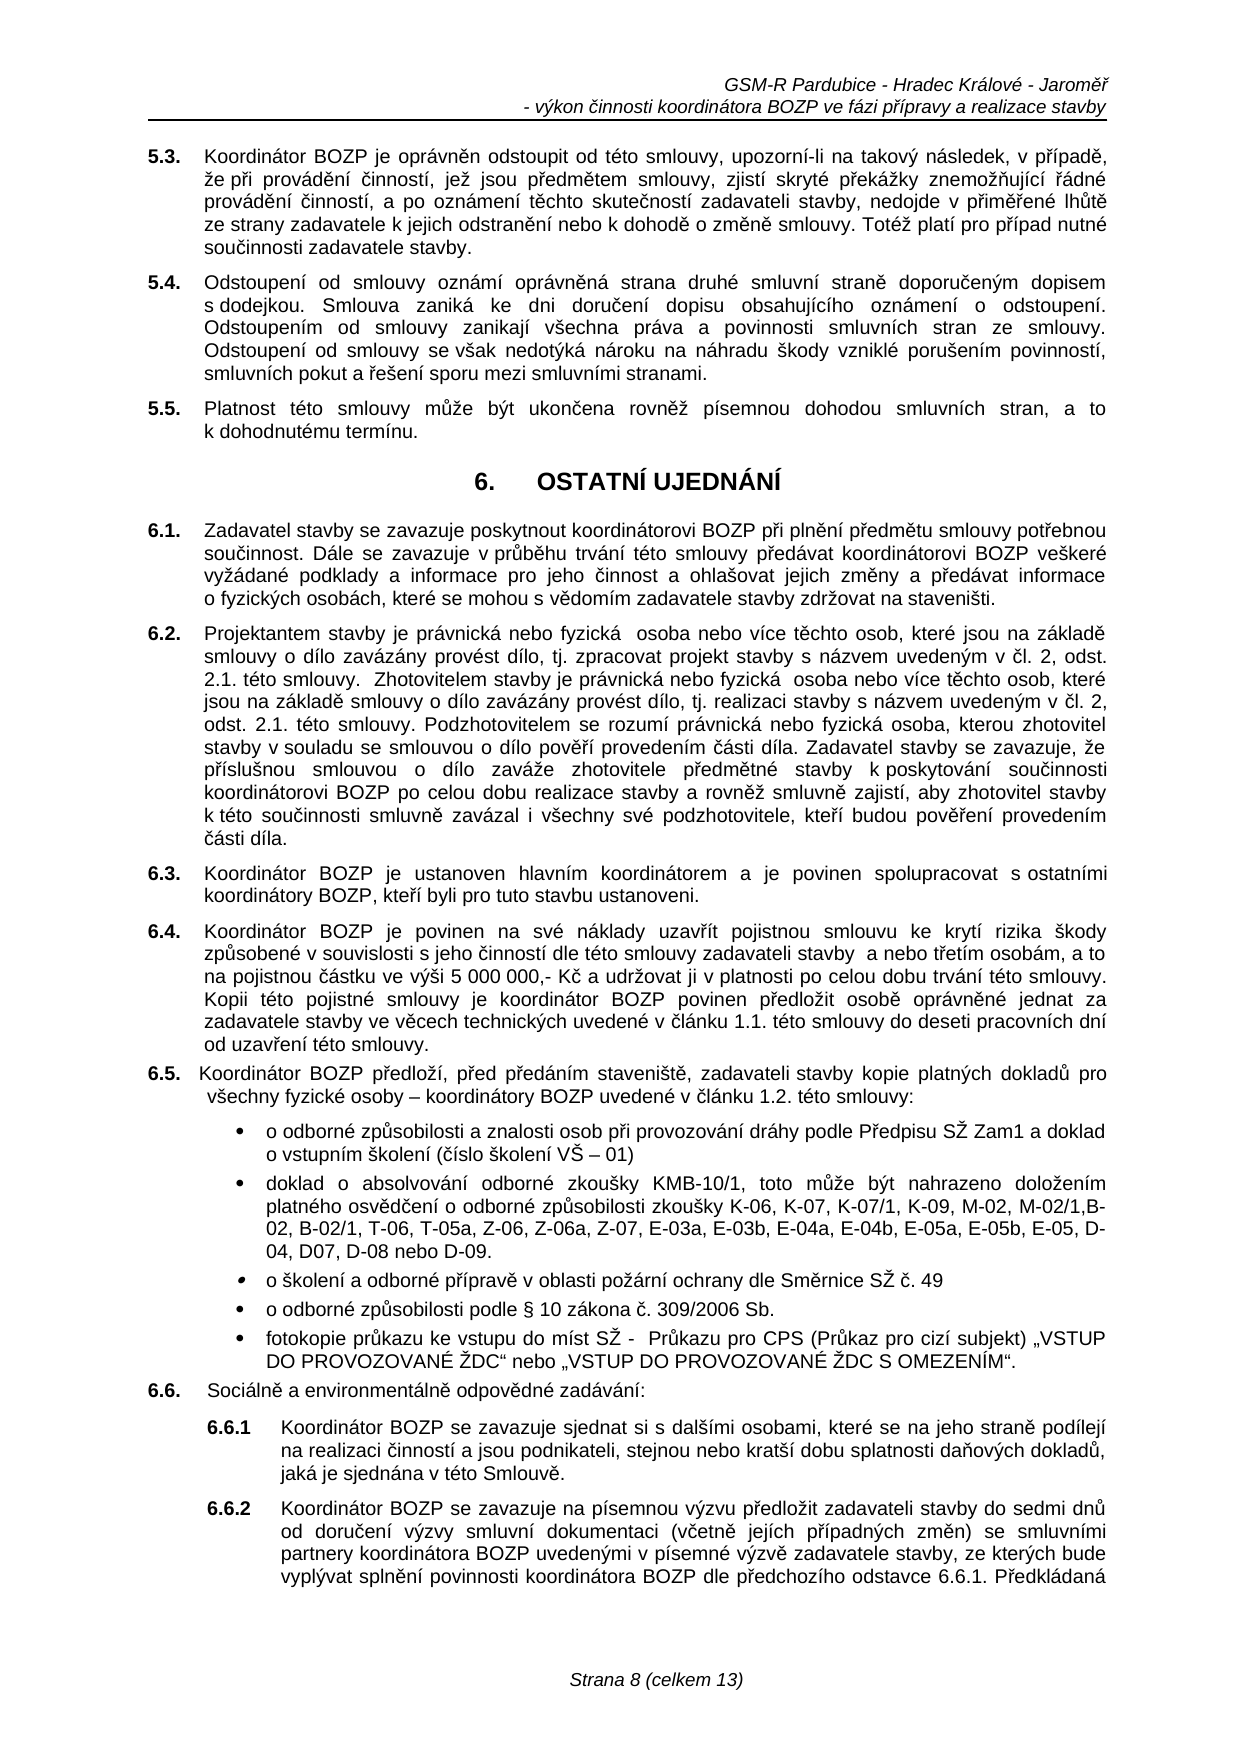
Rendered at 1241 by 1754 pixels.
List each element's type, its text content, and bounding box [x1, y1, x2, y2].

list doklad o absolvování odborné zkoušky KMB-10/1, toto může být nahrazeno doložením platného osvědčení o odborné způsobilosti zkoušky K-06, K-07, K-07/1, K-09, M-02, M-02/1,B-02, B-02/1, T-06, T-05a, Z-06, Z-06a, Z-07, E-03a, E-03b, E-04a, E-04b, E-05a, E-05b, E-05, D-04, D07, D-08 nebo D-09. [236, 1172, 1107, 1263]
list fotokopie průkazu ke vstupu do míst SŽ - Průkazu pro CPS (Průkaz pro cizí subjekt) „VSTUP DO PROVOZOVANÉ ŽDC“ nebo „VSTUP DO PROVOZOVANÉ ŽDC S OMEZENÍM“. [236, 1327, 1107, 1372]
text 5.5. Platnost této smlouvy může být ukončena rovněž písemnou dohodou smluvních stran, a to k dohodnutému termínu. [148, 397, 1107, 442]
text 5.4. Odstoupení od smlouvy oznámí oprávněná strana druhé smluvní straně doporučeným dopisem s dodejkou. Smlouva zaniká ke dni doručení dopisu obsahujícího oznámení o odstoupení. Odstoupením od smlouvy zanikají všechna práva a povinnosti smluvních stran ze smlouvy. Odstoupení od smlouvy se však nedotýká nároku na náhradu škody vzniklé porušením povinností, smluvních pokut a řešení sporu mezi smluvními stranami. [148, 271, 1107, 384]
list Koordinátor BOZP se zavazuje sjednat si s dalšími osobami, které se na jeho straně podílejí na realizaci činností a jsou podnikateli, stejnou nebo kratší dobu splatnosti daňových dokladů, jaká je sjednána v této Smlouvě. [207, 1416, 1107, 1484]
text 6.4. Koordinátor BOZP je povinen na své náklady uzavřít pojistnou smlouvu ke krytí rizika škody způsobené v souvislosti s jeho činností dle této smlouvy zadavateli stavby a nebo třetím osobám, a to na pojistnou částku ve výši 5 000 000,- Kč a udržovat ji v platnosti po celou dobu trvání této smlouvy. Kopii této pojistné smlouvy je koordinátor BOZP povinen předložit osobě oprávněné jednat za zadavatele stavby ve věcech technických uvedené v článku 1.1. této smlouvy do deseti pracovních dní od uzavření této smlouvy. [148, 919, 1107, 1056]
text 6.1. Zadavatel stavby se zavazuje poskytnout koordinátorovi BOZP při plnění předmětu smlouvy potřebnou součinnost. Dále se zavazuje v průběhu trvání této smlouvy předávat koordinátorovi BOZP veškeré vyžádané podklady a informace pro jeho činnost a ohlašovat jejich změny a předávat informace o fyzických osobách, které se mohou s vědomím zadavatele stavby zdržovat na staveništi. [148, 519, 1107, 609]
list o školení a odborné přípravě v oblasti požární ochrany dle Směrnice SŽ č. 49 [236, 1269, 1107, 1292]
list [207, 1497, 1107, 1588]
list Sociálně a environmentálně odpovědné zadávání: [148, 1379, 1107, 1401]
text 6.2. Projektantem stavby je právnická nebo fyzická osoba nebo více těchto osob, které jsou na základě smlouvy o dílo zavázány provést dílo, tj. zpracovat projekt stavby s názvem uvedeným v čl. 2, odst. 2.1. této smlouvy. Zhotovitelem stavby je právnická nebo fyzická osoba nebo více těchto osob, které jsou na základě smlouvy o dílo zavázány provést dílo, tj. realizaci stavby s názvem uvedeným v čl. 2, odst. 2.1. této smlouvy. Podzhotovitelem se rozumí právnická nebo fyzická osoba, kterou zhotovitel stavby v souladu se smlouvou o dílo pověří provedením části díla. Zadavatel stavby se zavazuje, že příslušnou smlouvou o dílo zaváže zhotovitele předmětné stavby k poskytování součinnosti koordinátorovi BOZP po celou dobu realizace stavby a rovněž smluvně zajistí, aby zhotovitel stavby k této součinnosti smluvně zavázal i všechny své podzhotovitele, kteří budou pověření provedením části díla. [148, 622, 1107, 849]
text 6.3. Koordinátor BOZP je ustanoven hlavním koordinátorem a je povinen spolupracovat s ostatními koordinátory BOZP, kteří byli pro tuto stavbu ustanoveni. [148, 862, 1107, 907]
text 6.5. Koordinátor BOZP předloží, před předáním staveniště, zadavateli stavby kopie platných dokladů pro všechny fyzické osoby – koordinátory BOZP uvedené v článku 1.2. této smlouvy: [148, 1062, 1107, 1107]
list o odborné způsobilosti podle § 10 zákona č. 309/2006 Sb. [236, 1298, 1107, 1321]
list Koordinátor BOZP je oprávněn odstoupit od této smlouvy, upozorní-li na takový následek, v případě, že při provádění činností, jež jsou předmětem smlouvy, zjistí skryté překážky znemožňující řádné provádění činností, a po oznámení těchto skutečností zadavateli stavby, nedojde v přiměřené lhůtě ze strany zadavatele k jejich odstranění nebo k dohodě o změně smlouvy. Totéž platí pro případ nutné součinnosti zadavatele stavby. [148, 145, 1107, 258]
subtitle 6. Ostatní ujednání [148, 467, 1107, 496]
list o odborné způsobilosti a znalosti osob při provozování dráhy podle Předpisu SŽ Zam1 a doklad o vstupním školení (číslo školení VŠ – 01) [236, 1120, 1107, 1165]
